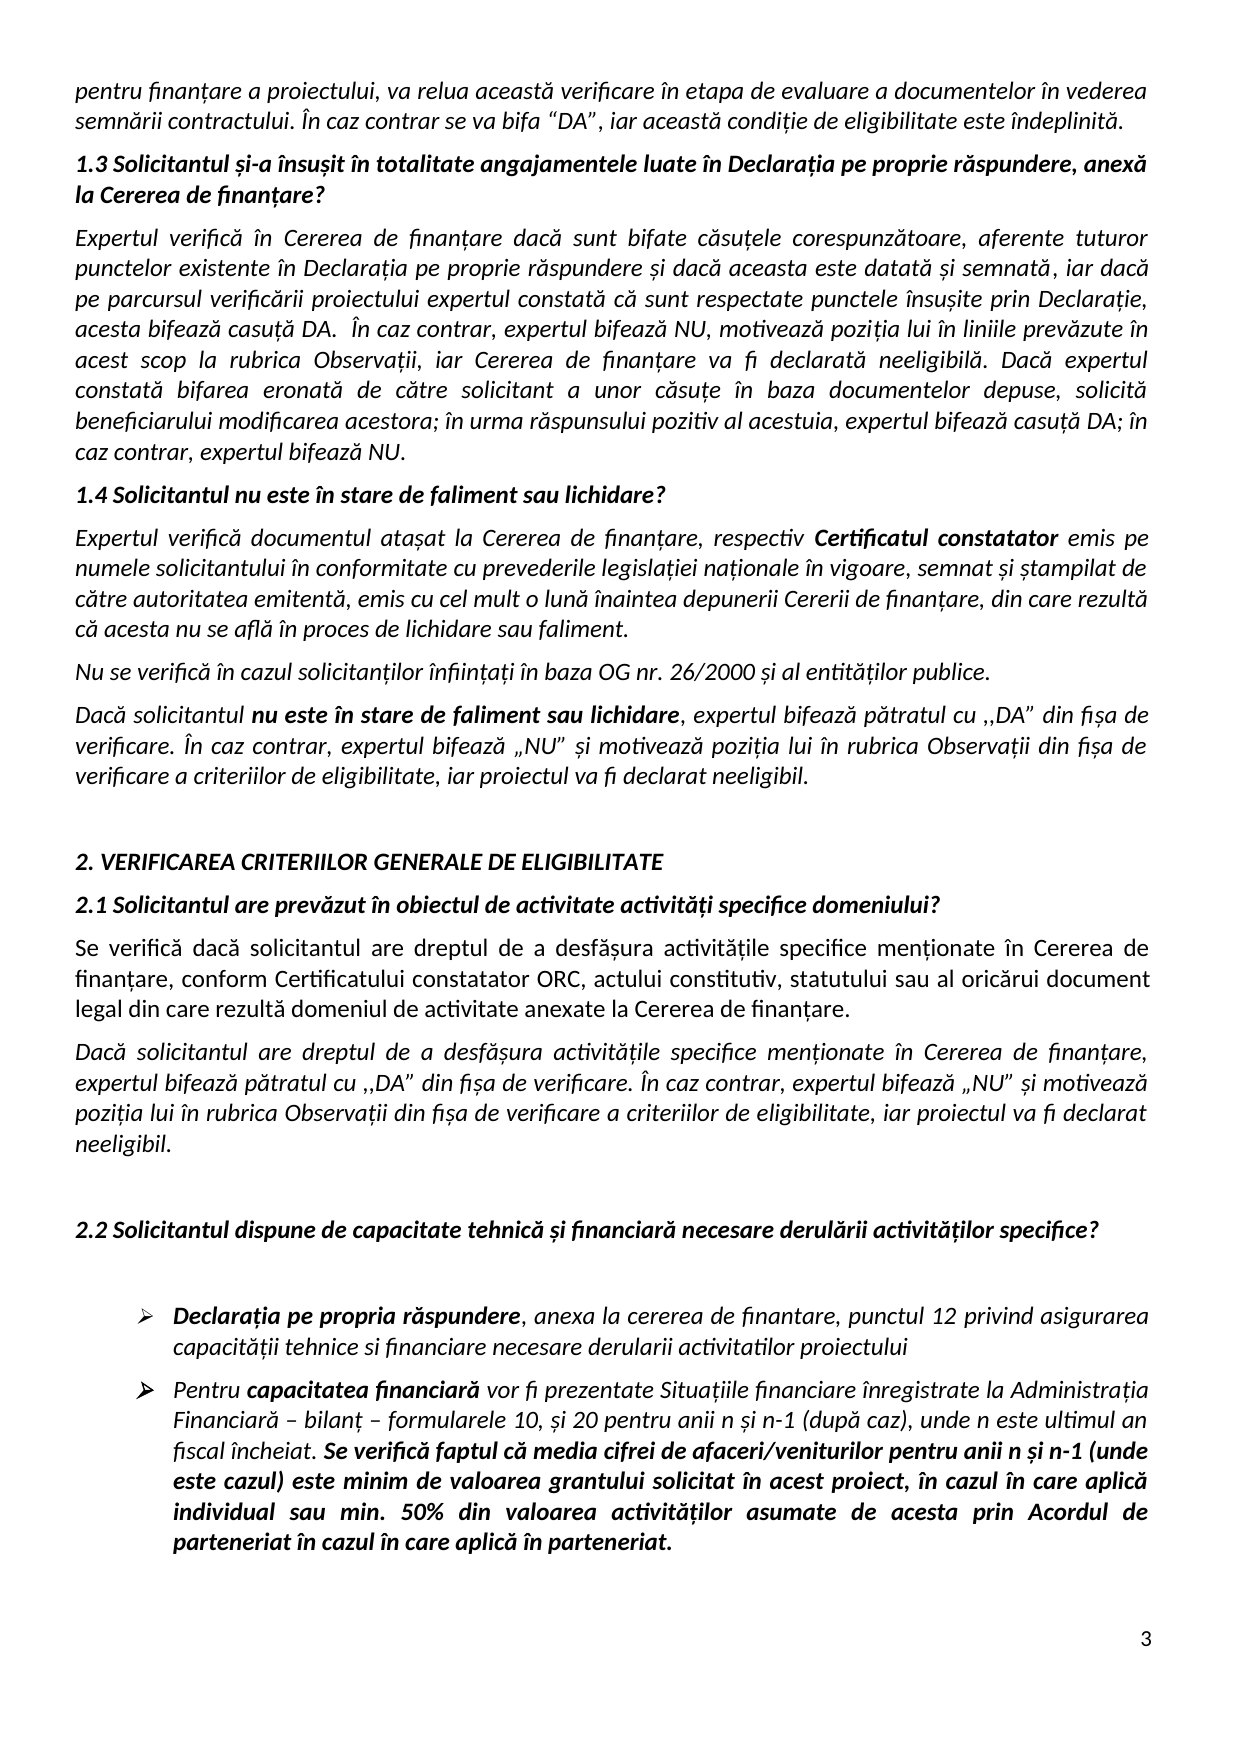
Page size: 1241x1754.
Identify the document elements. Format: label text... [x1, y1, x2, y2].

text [75, 75, 1152, 136]
text 2. VERIFICAREA CRITERIILOR GENERALE DE ELIGIBILITATE [75, 846, 1152, 877]
text Expertul verifică documentul atașat la Cererea de finanțare, respectiv Certificatul constatator emis pe numele solicitantului în conformitate cu prevederile legislației naționale în vigoare, semnat și ștampilat de către autoritatea emitentă, emis cu cel mult o lună înaintea depunerii Cererii de finanțare, din care rezultă că acesta nu se află în proces de lichidare sau faliment. [75, 522, 1152, 644]
text Nu se verifică în cazul solicitanților înființați în baza OG nr. 26/2000 și al entităților publice. [75, 656, 1152, 687]
text Dacă solicitantul are dreptul de a desfășura activitățile specifice menționate în Cererea de finanțare, expertul bifează pătratul cu ,,DA” din fişa de verificare. În caz contrar, expertul bifează „NU” și motivează poziția lui în rubrica Observații din fișa de verificare a criteriilor de eligibilitate, iar proiectul va fi declarat neeligibil. [75, 1037, 1152, 1159]
text 2.2 Solicitantul dispune de capacitate tehnică și financiară necesare derulării activităților specifice? [75, 1214, 1152, 1245]
text 2.1 Solicitantul are prevăzut în obiectul de activitate activități specifice domeniului? [75, 889, 1152, 920]
list Declaraţia pe propria răspundere, anexa la cererea de finantare, punctul 12 privind asigurarea capacității tehnice si financiare necesare derularii activitatilor proiectului [135, 1300, 1152, 1361]
text Expertul verifică în Cererea de finanțare dacă sunt bifate căsuțele corespunzătoare, aferente tuturor punctelor existente în Declarația pe proprie răspundere și dacă aceasta este datată și semnată, iar dacă pe parcursul verificării proiectului expertul constată că sunt respectate punctele însușite prin Declarație, acesta bifează casuță DA. În caz contrar, expertul bifează NU, motivează poziţia lui în liniile prevăzute în acest scop la rubrica Observații, iar Cererea de finanțare va fi declarată neeligibilă. Dacă expertul constată bifarea eronată de către solicitant a unor căsuțe în baza documentelor depuse, solicită beneficiarului modificarea acestora; în urma răspunsului pozitiv al acestuia, expertul bifează casuță DA; în caz contrar, expertul bifează NU. [75, 222, 1152, 466]
text Se verifică dacă solicitantul are dreptul de a desfășura activitățile specifice menționate în Cererea de finanțare, conform Certificatului constatator ORC, actului constitutiv, statutului sau al oricărui document legal din care rezultă domeniul de activitate anexate la Cererea de finanțare. [75, 932, 1152, 1024]
text 1.3 Solicitantul și-a însușit în totalitate angajamentele luate în Declarația pe proprie răspundere, anexă la Cererea de finanțare? [75, 148, 1152, 209]
list Pentru capacitatea financiară vor fi prezentate Situaţiile financiare înregistrate la Administraţia Financiară – bilanţ – formularele 10, și 20 pentru anii n și n-1 (după caz), unde n este ultimul an fiscal încheiat. Se verifică faptul că media cifrei de afaceri/veniturilor pentru anii n și n-1 (unde este cazul) este minim de valoarea grantului solicitat în acest proiect, în cazul în care aplică individual sau min. 50% din valoarea activităților asumate de acesta prin Acordul de parteneriat în cazul în care aplică în parteneriat. [135, 1374, 1152, 1557]
text 1.4 Solicitantul nu este în stare de faliment sau lichidare? [75, 479, 1152, 509]
text Dacă solicitantul nu este în stare de faliment sau lichidare, expertul bifează pătratul cu ,,DA” din fişa de verificare. În caz contrar, expertul bifează „NU” și motivează poziția lui în rubrica Observații din fișa de verificare a criteriilor de eligibilitate, iar proiectul va fi declarat neeligibil. [75, 699, 1152, 791]
